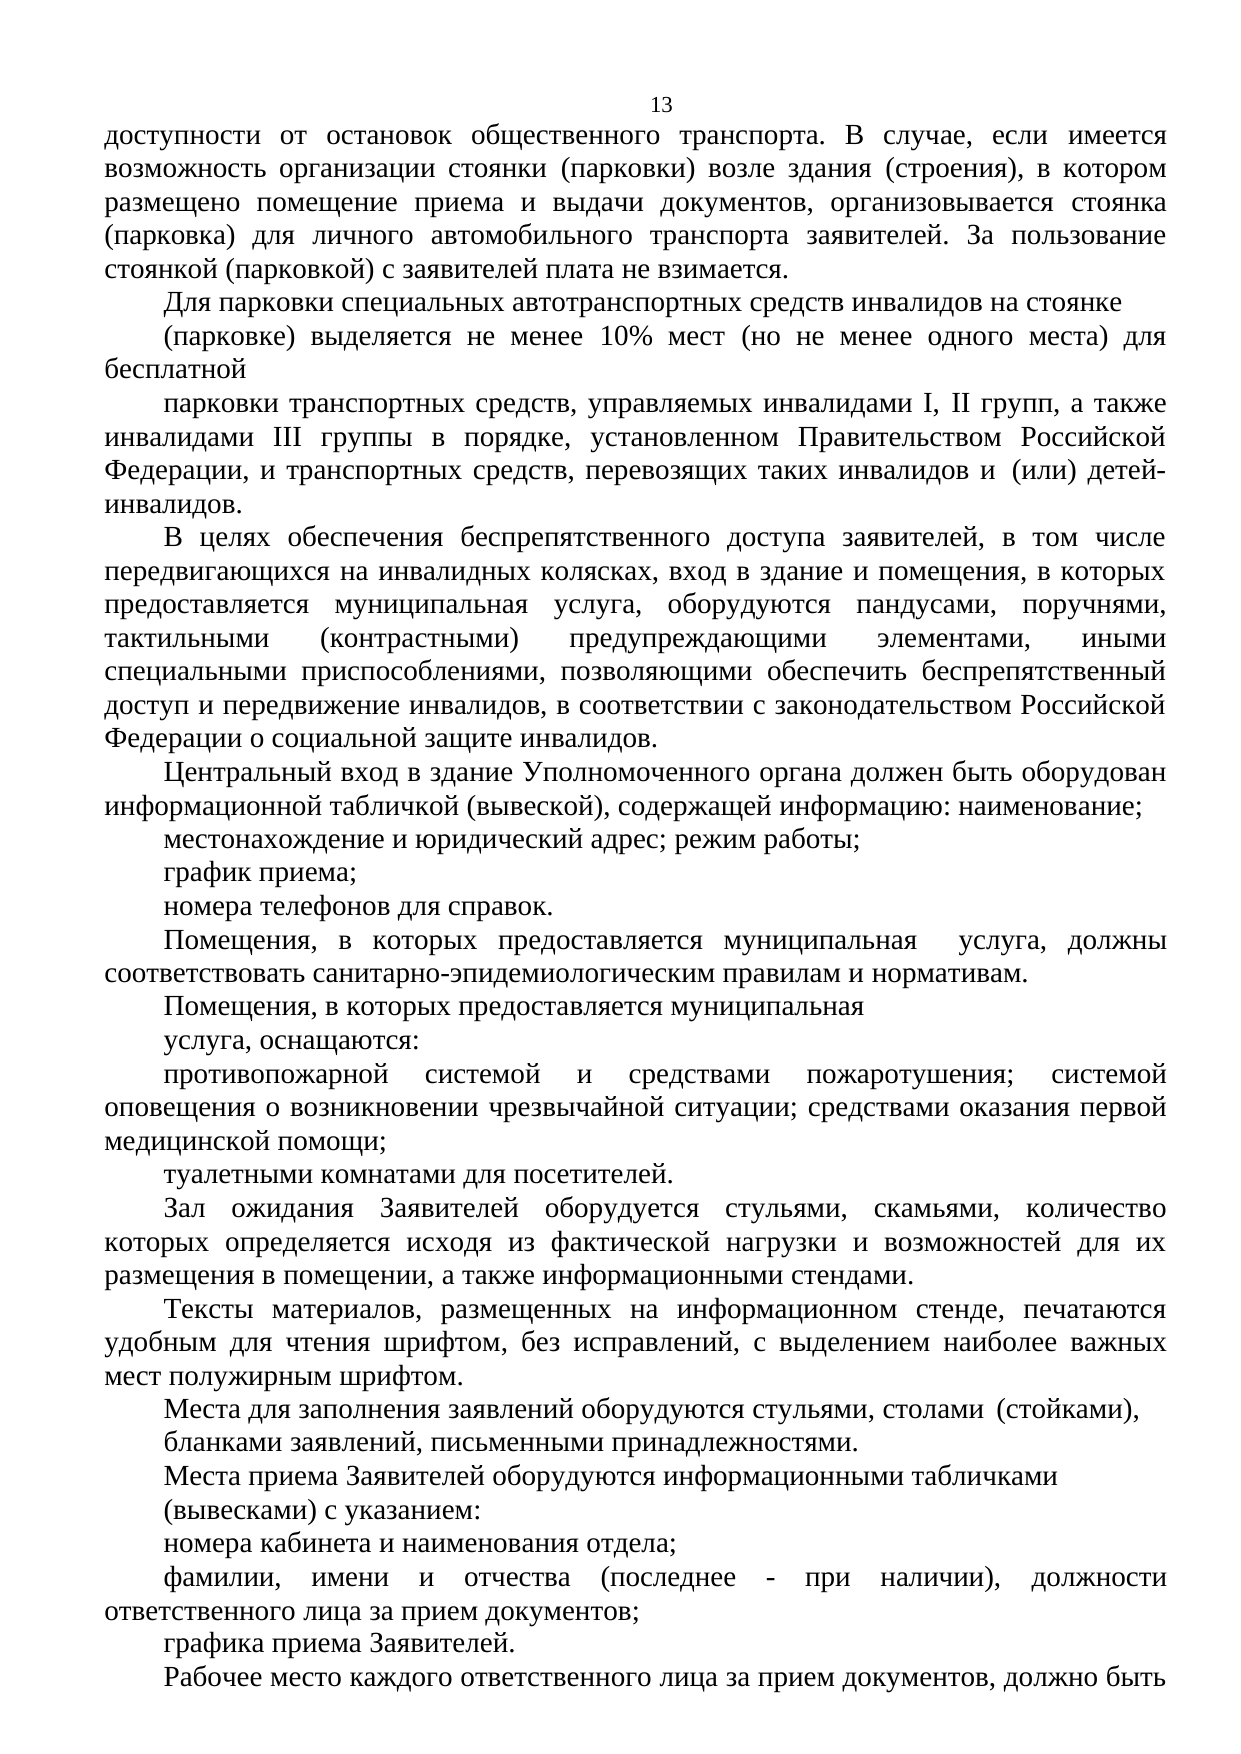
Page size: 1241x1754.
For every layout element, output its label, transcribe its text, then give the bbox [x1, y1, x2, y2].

text парковки транспортных средств, управляемых инвалидами I, II групп, а также инвалидами III группы в порядке, установленном Правительством Российской Федерации, и транспортных средств, перевозящих таких инвалидов и (или) детей- инвалидов. [104, 385, 1167, 519]
text Центральный вход в здание Уполномоченного органа должен быть оборудован информационной табличкой (вывеской), содержащей информацию: наименование; [104, 754, 1167, 821]
text фамилии, имени и отчества (последнее - при наличии), должности ответственного лица за прием документов; [104, 1559, 1167, 1626]
text туалетными комнатами для посетителей. [104, 1157, 1167, 1190]
text противопожарной системой и средствами пожаротушения; системой оповещения о возникновении чрезвычайной ситуации; средствами оказания первой медицинской помощи; [104, 1056, 1167, 1157]
text бланками заявлений, письменными принадлежностями. [104, 1425, 1167, 1458]
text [104, 1659, 1167, 1693]
text услуга, оснащаются: [104, 1022, 1167, 1056]
text (парковке) выделяется не менее 10% мест (но не менее одного места) для бесплатной [104, 318, 1167, 385]
text номера телефонов для справок. [104, 888, 1167, 922]
text Тексты материалов, размещенных на информационном стенде, печатаются удобным для чтения шрифтом, без исправлений, с выделением наиболее важных мест полужирным шрифтом. [104, 1291, 1167, 1391]
text график приема; [104, 855, 1167, 888]
text Места приема Заявителей оборудуются информационными табличками [104, 1458, 1167, 1492]
text Помещения, в которых предоставляется муниципальная услуга, должны соответствовать санитарно-эпидемиологическим правилам и нормативам. [104, 922, 1167, 989]
text Места для заполнения заявлений оборудуются стульями, столами (стойками), [104, 1391, 1167, 1425]
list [104, 117, 1167, 284]
text Для парковки специальных автотранспортных средств инвалидов на стоянке [104, 284, 1167, 318]
text В целях обеспечения беспрепятственного доступа заявителей, в том числе передвигающихся на инвалидных колясках, вход в здание и помещения, в которых предоставляется муниципальная услуга, оборудуются пандусами, поручнями, тактильными (контрастными) предупреждающими элементами, иными специальными приспособлениями, позволяющими обеспечить беспрепятственный доступ и передвижение инвалидов, в соответствии с законодательством Российской Федерации о социальной защите инвалидов. [104, 519, 1167, 754]
text Помещения, в которых предоставляется муниципальная [104, 989, 1167, 1022]
text Зал ожидания Заявителей оборудуется стульями, скамьями, количество которых определяется исходя из фактической нагрузки и возможностей для их размещения в помещении, а также информационными стендами. [104, 1190, 1167, 1291]
text номера кабинета и наименования отдела; [104, 1526, 1167, 1559]
text местонахождение и юридический адрес; режим работы; [104, 821, 1167, 855]
text (вывесками) с указанием: [104, 1492, 1167, 1526]
text графика приема Заявителей. [104, 1626, 1167, 1659]
